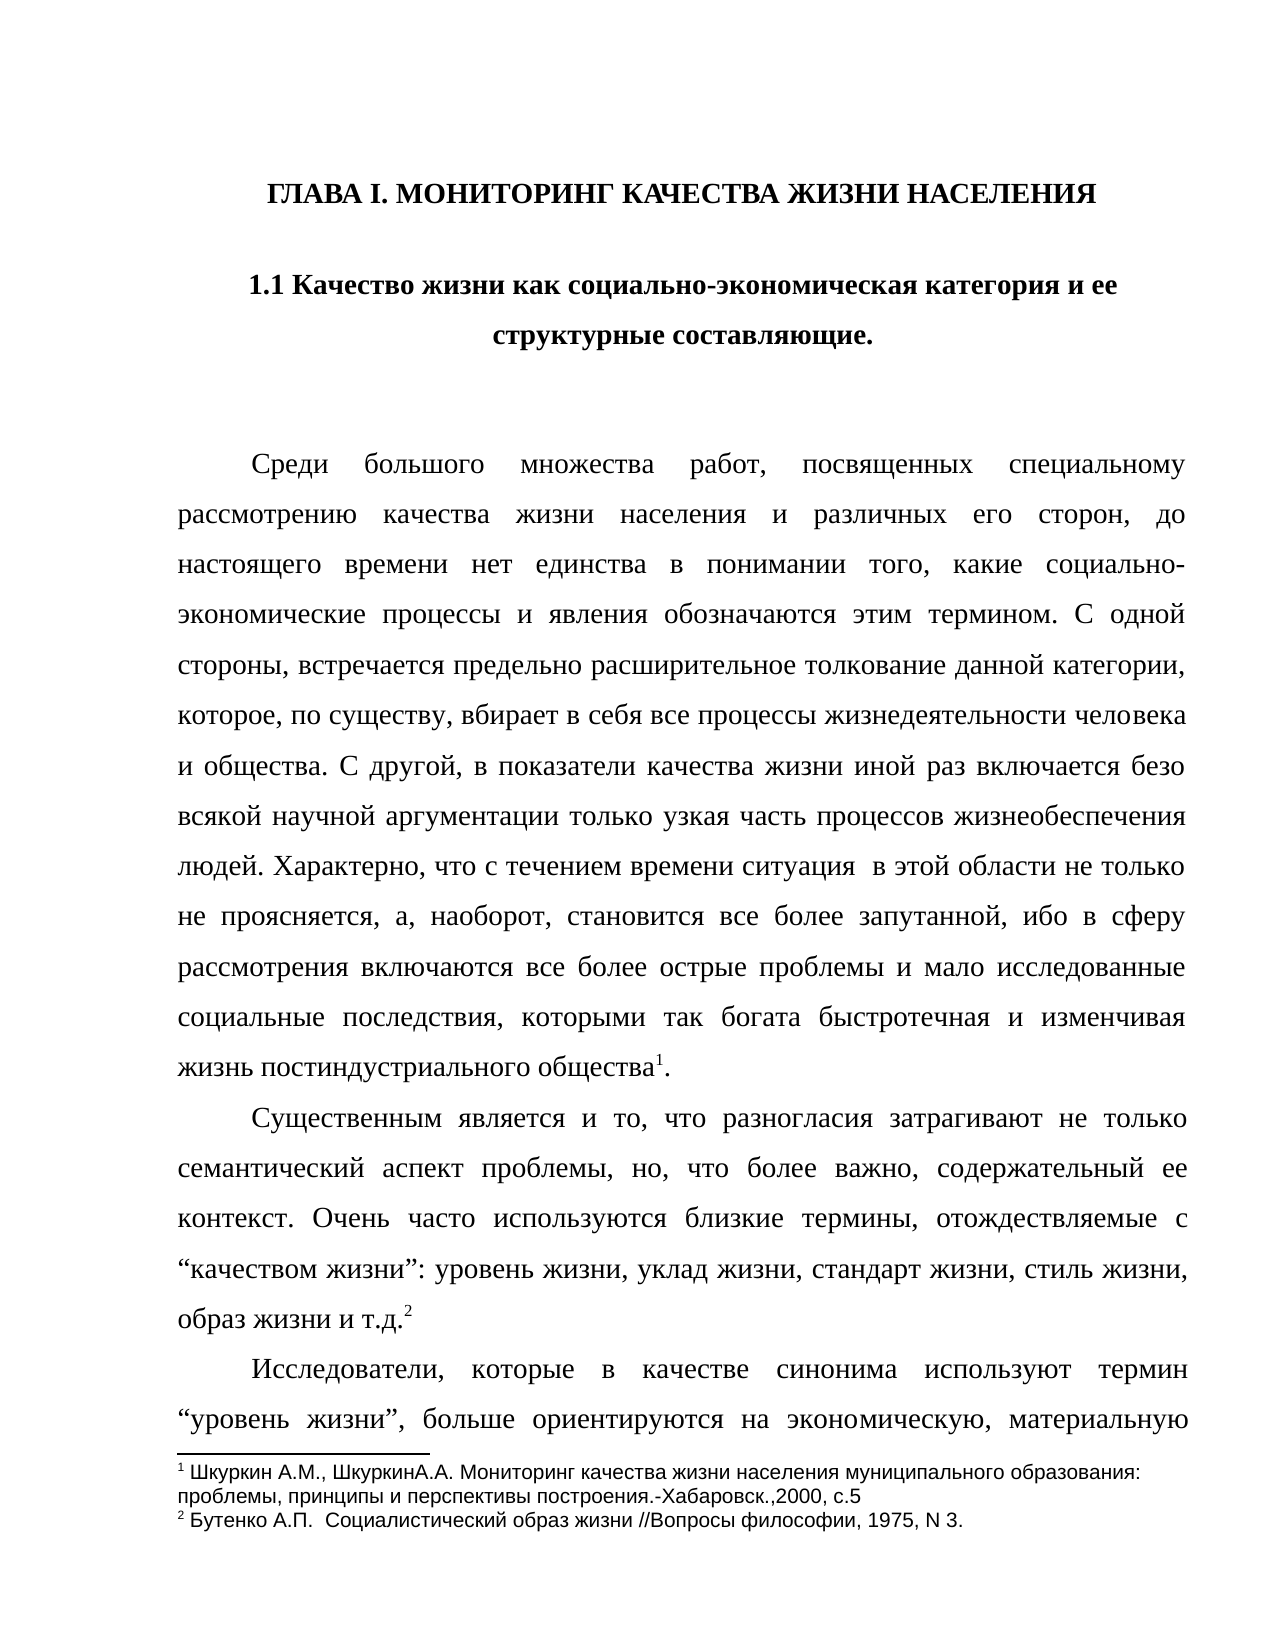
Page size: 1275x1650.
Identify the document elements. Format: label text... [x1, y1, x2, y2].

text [177, 1351, 1189, 1435]
text Среди большого множества работ, посвященных специальному рассмотрению качества жизни населения и различных его сторон, до настоящего времени нет единства в понимании того, какие социально-экономические процессы и явления обозначаются этим термином. С одной стороны, встречается предельно расширительное толкование данной категории, которое, по существу, вбирает в себя все процессы жизнедеятельности человека и общества. С другой, в показатели качества жизни иной раз включается безо всякой научной аргументации только узкая часть процессов жизнеобеспечения людей. Характерно, что с течением времени ситуация в этой области не только не проясняется, а, наоборот, становится все более запутанной, ибо в сферу рассмотрения включаются все более острые проблемы и мало исследованные социальные последствия, которыми так богата быстротечная и изменчивая жизнь постиндустриального общества. [177, 446, 1186, 1083]
text Существенным является и то, что разногласия затрагивают не только семантический аспект проблемы, но, что более важно, содержательный ее контекст. Очень часто используются близкие термины, отождествляемые с “качеством жизни”: уровень жизни, уклад жизни, стандарт жизни, стиль жизни, образ жизни и т.д. [177, 1100, 1189, 1334]
subtitle ГЛАВА I. МОНИТОРИНГ КАЧЕСТВА ЖИЗНИ НАСЕЛЕНИЯ [177, 177, 1186, 210]
subtitle 1.1 Качество жизни как социально-экономическая категория и ее структурные составляющие. [177, 267, 1189, 351]
